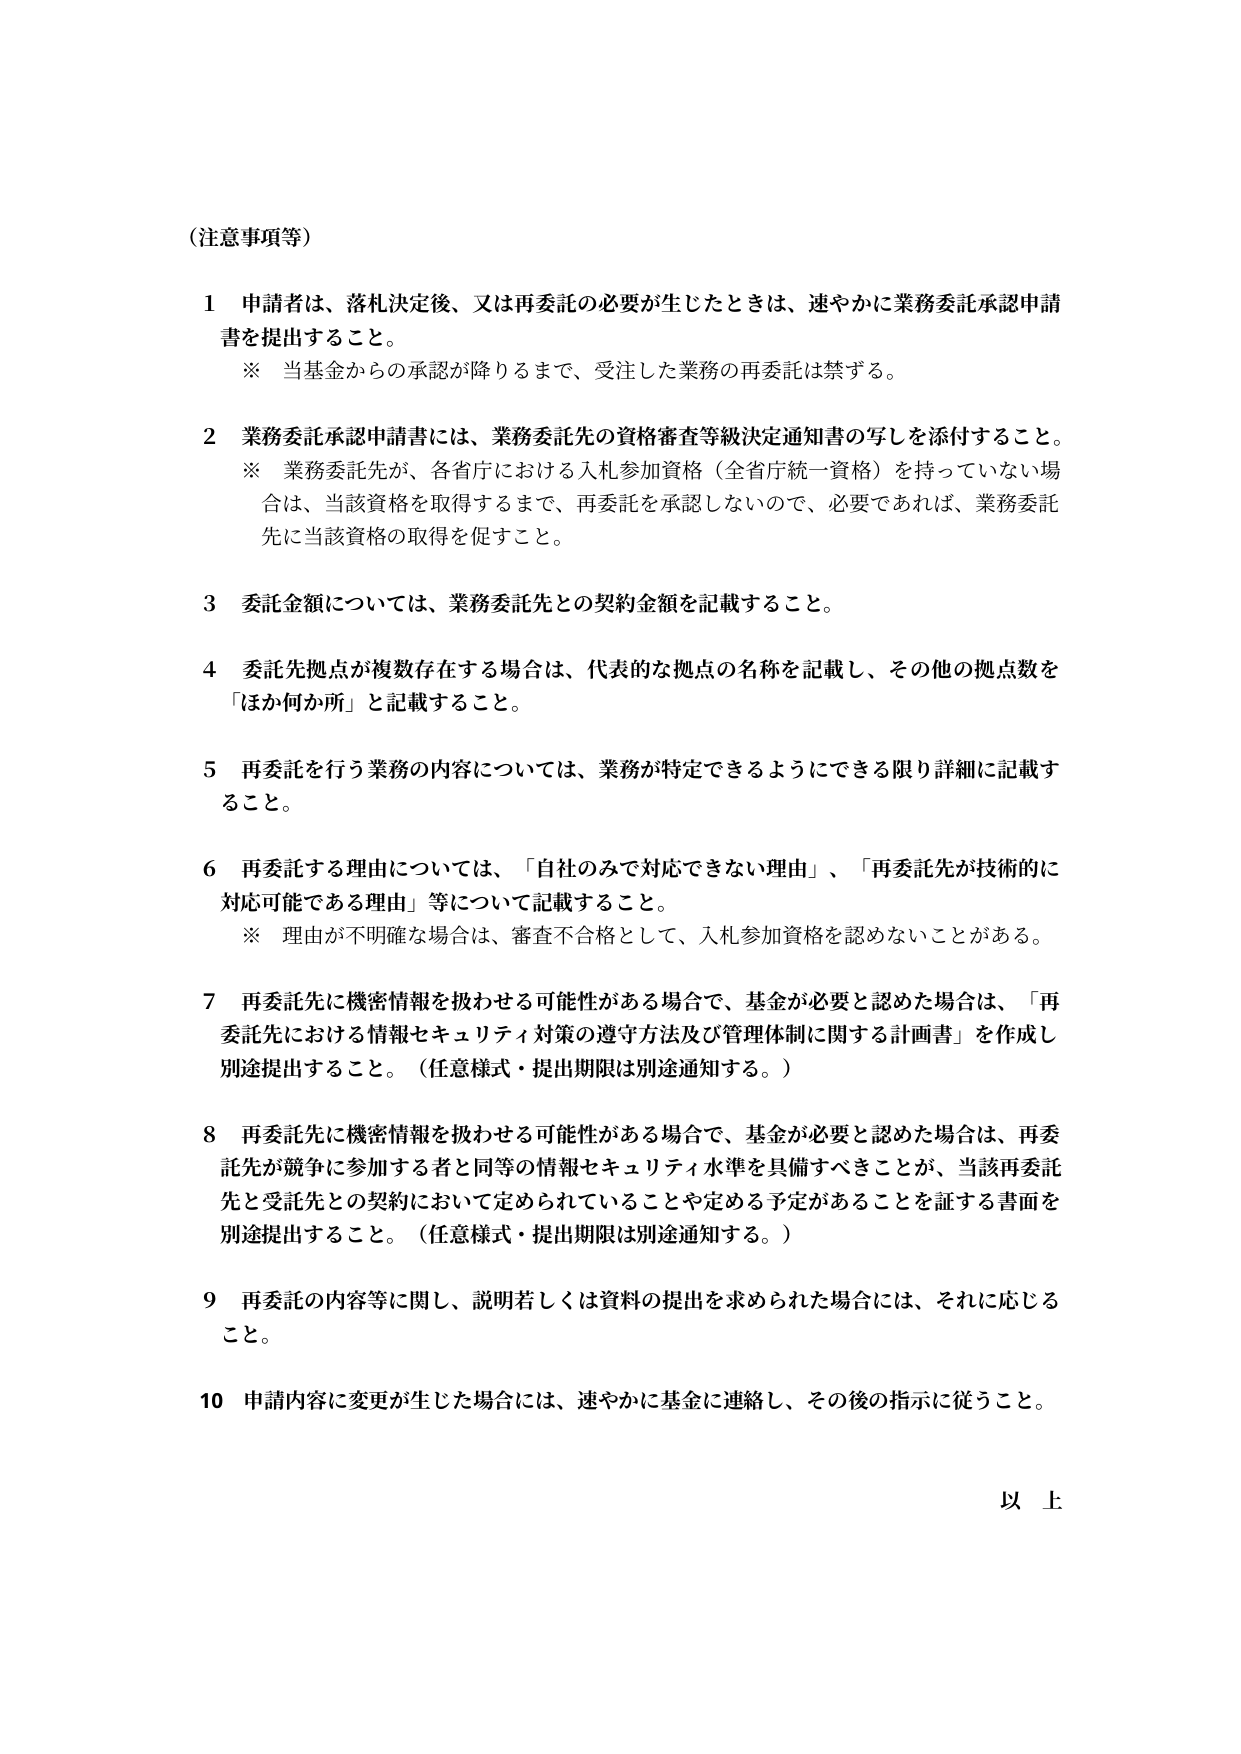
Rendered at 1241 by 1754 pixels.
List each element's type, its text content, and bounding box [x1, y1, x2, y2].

text ※ 当基金からの承認が降りるまで、受注した業務の再委託は禁ずる。 [199, 353, 1063, 386]
text ※ 業務委託先が、各省庁における入札参加資格（全省庁統一資格）を持っていない場合は、当該資格を取得するまで、再委託を承認しないので、必要であれば、業務委託先に当該資格の取得を促すこと。 [199, 452, 1063, 552]
text 以 上 [177, 1482, 1063, 1516]
text ３ 委託金額については、業務委託先との契約金額を記載すること。 [199, 585, 1063, 618]
text １ 申請者は、落札決定後、又は再委託の必要が生じたときは、速やかに業務委託承認申請書を提出すること。 [199, 286, 1063, 353]
text 10 申請内容に変更が生じた場合には、速やかに基金に連絡し、その後の指示に従うこと。 [199, 1383, 1063, 1416]
text ※ 理由が不明確な場合は、審査不合格として、入札参加資格を認めないことがある。 [199, 918, 1063, 951]
text ４ 委託先拠点が複数存在する場合は、代表的な拠点の名称を記載し、その他の拠点数を「ほか何か所」と記載すること。 [199, 652, 1063, 718]
text ５ 再委託を行う業務の内容については、業務が特定できるようにできる限り詳細に記載すること。 [199, 751, 1063, 818]
text ８ 再委託先に機密情報を扱わせる可能性がある場合で、基金が必要と認めた場合は、再委託先が競争に参加する者と同等の情報セキュリティ水準を具備すべきことが、当該再委託先と受託先との契約において定められていることや定める予定があることを証する書面を、別途提出すること。（任意様式・提出期限は別途通知する。） [199, 1117, 1063, 1250]
text （注意事項等） [177, 220, 1063, 253]
text ２ 業務委託承認申請書には、業務委託先の資格審査等級決定通知書の写しを添付すること。 [199, 419, 1063, 452]
text ９ 再委託の内容等に関し、説明若しくは資料の提出を求められた場合には、それに応じること。 [199, 1283, 1063, 1349]
text ６ 再委託する理由については、「自社のみで対応できない理由」、「再委託先が技術的に対応可能である理由」等について記載すること。 [199, 851, 1063, 918]
text ７ 再委託先に機密情報を扱わせる可能性がある場合で、基金が必要と認めた場合は、「再委託先における情報セキュリティ対策の遵守方法及び管理体制に関する計画書」を作成し、別途提出すること。（任意様式・提出期限は別途通知する。） [199, 984, 1063, 1084]
